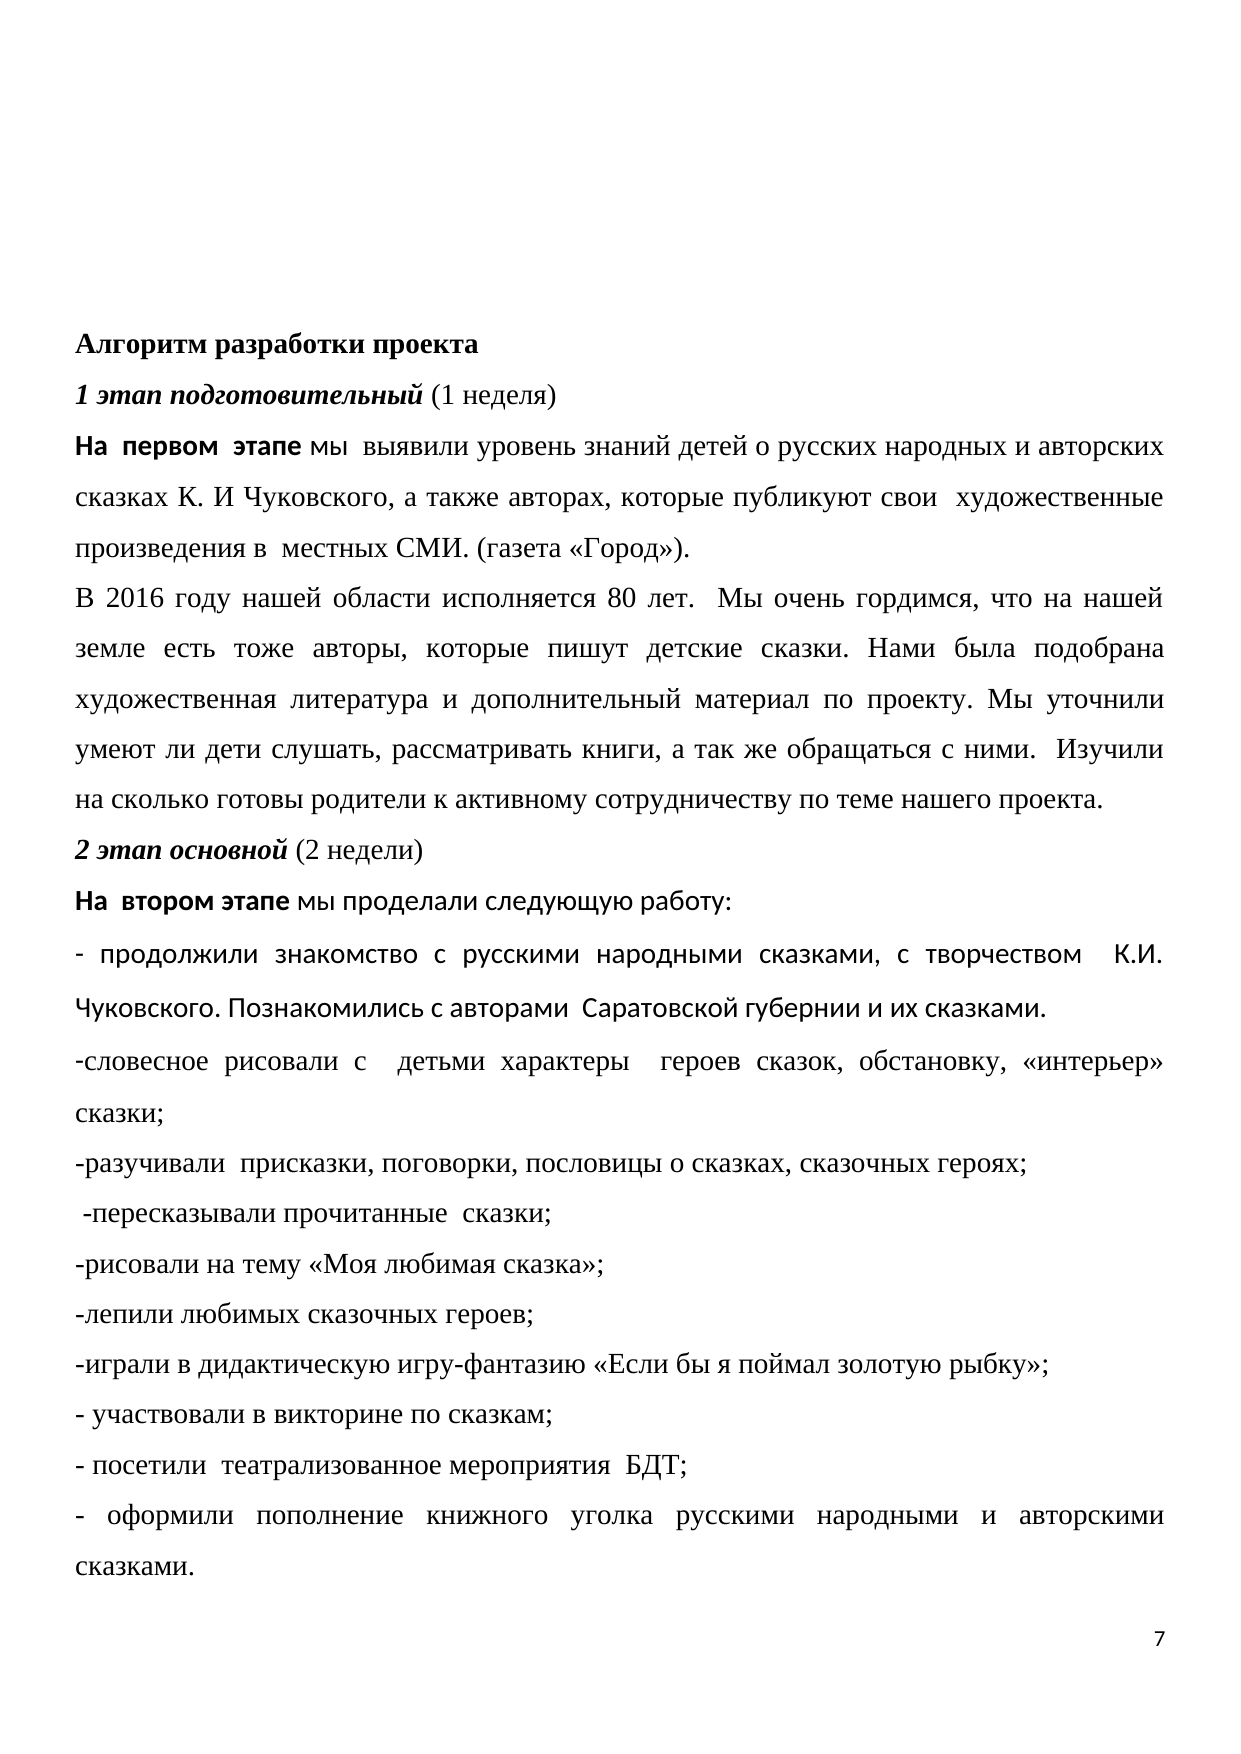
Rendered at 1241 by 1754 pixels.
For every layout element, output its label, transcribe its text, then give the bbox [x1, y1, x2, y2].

text -лепили любимых сказочных героев; [75, 1296, 1165, 1329]
text -пересказывали прочитанные сказки; [75, 1195, 1165, 1229]
text - оформили пополнение книжного уголка русскими народными и авторскими сказками. [75, 1497, 1165, 1581]
text Алгоритм разработки проекта [75, 327, 1165, 360]
text 2 этап основной (2 недели) [75, 832, 1165, 865]
text -разучивали присказки, поговорки, пословицы о сказках, сказочных героях; [75, 1145, 1165, 1179]
text - посетили театрализованное мероприятия БДТ; [75, 1447, 1165, 1481]
text -играли в дидактическую игру-фантазию «Если бы я поймал золотую рыбку»; [75, 1346, 1165, 1380]
text -рисовали на тему «Моя любимая сказка»; [75, 1246, 1165, 1279]
text -словесное рисовали с детьми характеры героев сказок, обстановку, «интерьер» сказки; [75, 1042, 1165, 1128]
text 1 этап подготовительный (1 неделя) [75, 377, 1165, 410]
text - продолжили знакомство с русскими народными сказками, с творчеством К.И. Чуковского. Познакомились с авторами Саратовской губернии и их сказками. [75, 936, 1165, 1024]
text На первом этапе мы выявили уровень знаний детей о русских народных и авторских сказках К. И Чуковского, а также авторах, которые публикуют свои художественные произведения в местных СМИ. (газета «Город»). [75, 427, 1165, 563]
text На втором этапе мы проделали следующую работу: [75, 882, 1165, 918]
text - участвовали в викторине по сказкам; [75, 1397, 1165, 1430]
text В 2016 году нашей области исполняется 80 лет. Мы очень гордимся, что на нашей земле есть тоже авторы, которые пишут детские сказки. Нами была подобрана художественная литература и дополнительный материал по проекту. Мы уточнили умеют ли дети слушать, рассматривать книги, а так же обращаться с ними. Изучили на сколько готовы родители к активному сотрудничеству по теме нашего проекта. [75, 580, 1165, 815]
